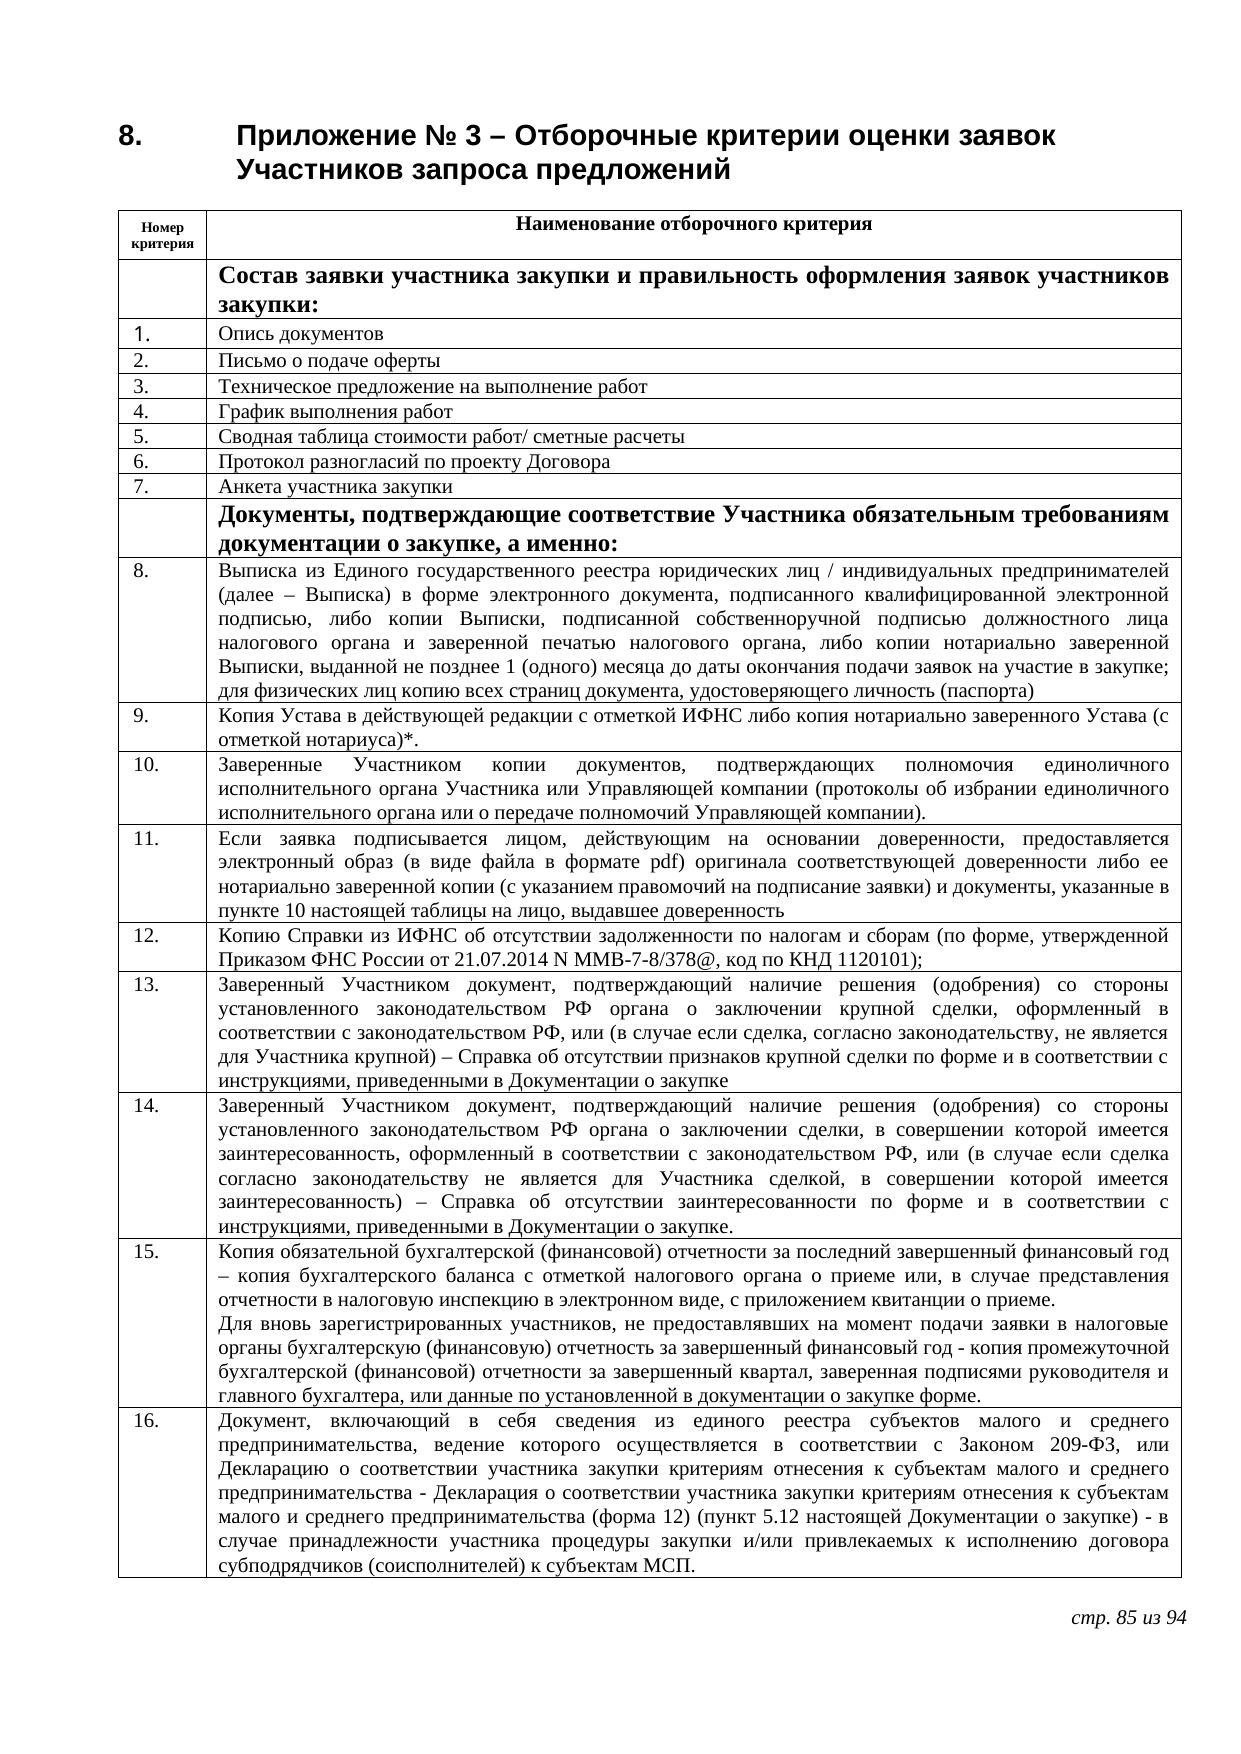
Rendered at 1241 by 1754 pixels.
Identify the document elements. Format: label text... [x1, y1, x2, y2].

table_cell Письмо о подаче оферты [207, 349, 1181, 372]
table_cell Заверенный Участником документ, подтверждающий наличие решения (одобрения) со стороны установленного законодательством РФ органа о заключении сделки, в совершении которой имеется заинтересованность, оформленный в соответствии с законодательством РФ, или (в случае если сделка согласно законодательству не является для Участника сделкой, в совершении которой имеется заинтересованность) – Справка об отсутствии заинтересованности по форме и в соответствии с инструкциями, приведенными в Документации о закупке. [207, 1093, 1181, 1238]
table_cell Опись документов [207, 319, 1181, 347]
subtitle Приложение № 3 – Отборочные критерии оценки заявок Участников запроса предложений [118, 118, 1181, 185]
table_cell [119, 923, 206, 971]
table_cell Анкета участника закупки [207, 474, 1181, 498]
table_cell Сводная таблица стоимости работ/ сметные расчеты [207, 424, 1181, 448]
table_cell Копия Устава в действующей редакции с отметкой ИФНС либо копия нотариально заверенного Устава (с отметкой нотариуса)*. [207, 703, 1181, 751]
table_cell [119, 972, 206, 1092]
table_cell Заверенный Участником документ, подтверждающий наличие решения (одобрения) со стороны установленного законодательством РФ органа о заключении крупной сделки, оформленный в соответствии с законодательством РФ, или (в случае если сделка, согласно законодательству, не является для Участника крупной) – Справка об отсутствии признаков крупной сделки по форме и в соответствии с инструкциями, приведенными в Документации о закупке [207, 972, 1181, 1092]
table_header Наименование отборочного критерия [207, 211, 1181, 259]
table_cell [119, 474, 206, 498]
table_cell Документы, подтверждающие соответствие Участника обязательным требованиям документации о закупке, а именно: [207, 499, 1181, 557]
table_header Номер критерия [119, 211, 206, 259]
table_cell Техническое предложение на выполнение работ [207, 374, 1181, 398]
table_cell [119, 449, 206, 473]
table_cell [119, 374, 206, 398]
table_cell [119, 499, 206, 557]
table_cell [119, 752, 206, 824]
table_cell Состав заявки участника закупки и правильность оформления заявок участников закупки: [207, 260, 1181, 318]
table_cell [119, 399, 206, 423]
table_cell Выписка из Единого государственного реестра юридических лиц / индивидуальных предпринимателей (далее – Выписка) в форме электронного документа, подписанного квалифицированной электронной подписью, либо копии Выписки, подписанной собственноручной подписью должностного лица налогового органа и заверенной печатью налогового органа, либо копии нотариально заверенной Выписки, выданной не позднее 1 (одного) месяца до даты окончания подачи заявок на участие в закупке; для физических лиц копию всех страниц документа, удостоверяющего личность (паспорта) [207, 558, 1181, 702]
table_cell Документ, включающий в себя сведения из единого реестра субъектов малого и среднего предпринимательства, ведение которого осуществляется в соответствии с Законом 209-ФЗ, или Декларацию о соответствии участника закупки критериям отнесения к субъектам малого и среднего предпринимательства - Декларация о соответствии участника закупки критериям отнесения к субъектам малого и среднего предпринимательства (форма 12) (пункт 5.12 настоящей Документации о закупке) - в случае принадлежности участника процедуры закупки и/или привлекаемых к исполнению договора субподрядчиков (соисполнителей) к субъектам МСП. [207, 1408, 1181, 1577]
table_cell Протокол разногласий по проекту Договора [207, 449, 1181, 473]
table_cell [119, 825, 206, 922]
table_cell [119, 558, 206, 702]
table_cell Заверенные Участником копии документов, подтверждающих полномочия единоличного исполнительного органа Участника или Управляющей компании (протоколы об избрании единоличного исполнительного органа или о передаче полномочий Управляющей компании). [207, 752, 1181, 824]
table_cell [119, 703, 206, 751]
table_cell [119, 349, 206, 372]
table_cell [119, 1093, 206, 1238]
table_cell [119, 260, 206, 318]
table_cell Копия обязательной бухгалтерской (финансовой) отчетности за последний завершенный финансовый год – копия бухгалтерского баланса с отметкой налогового органа о приеме или, в случае представления отчетности в налоговую инспекцию в электронном виде, с приложением квитанции о приеме. Для вновь зарегистрированных участников, не предоставлявших на момент подачи заявки в налоговые органы бухгалтерскую (финансовую) отчетность за завершенный финансовый год - копия промежуточной бухгалтерской (финансовой) отчетности за завершенный квартал, заверенная подписями руководителя и главного бухгалтера, или данные по установленной в документации о закупке форме. [207, 1239, 1181, 1407]
table_cell Если заявка подписывается лицом, действующим на основании доверенности, предоставляется электронный образ (в виде файла в формате pdf) оригинала соответствующей доверенности либо ее нотариально заверенной копии (с указанием правомочий на подписание заявки) и документы, указанные в пункте 10 настоящей таблицы на лицо, выдавшее доверенность [207, 825, 1181, 922]
table_cell [119, 424, 206, 448]
table_cell График выполнения работ [207, 399, 1181, 423]
table_cell [119, 1408, 206, 1577]
table_cell [119, 319, 206, 347]
table_cell [119, 1239, 206, 1407]
table_cell Копию Справки из ИФНС об отсутствии задолженности по налогам и сборам (по форме, утвержденной Приказом ФНС России от 21.07.2014 N ММВ-7-8/378@, код по КНД 1120101); [207, 923, 1181, 971]
